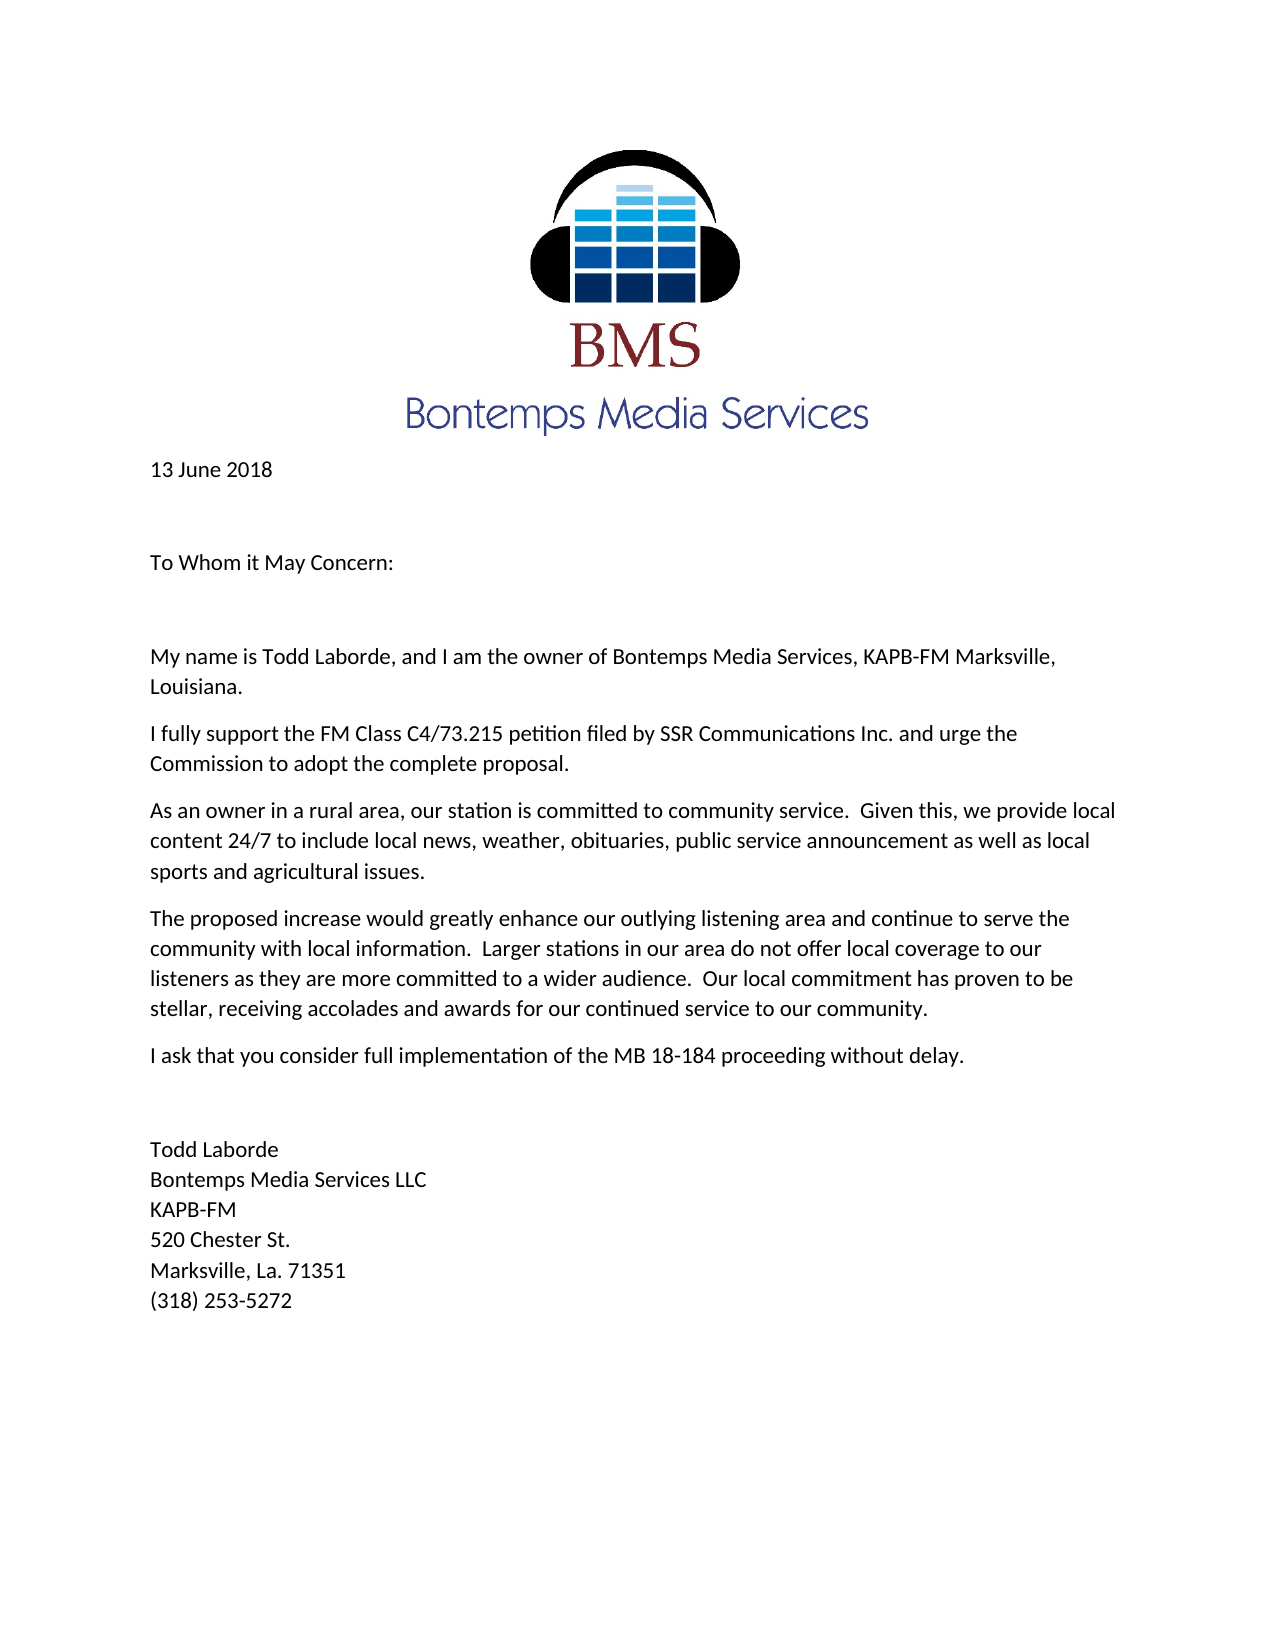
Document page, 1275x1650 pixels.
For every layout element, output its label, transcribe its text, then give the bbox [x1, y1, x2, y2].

text Todd Laborde [150, 1135, 1125, 1163]
text I fully support the FM Class C4/73.215 petition filed by SSR Communications Inc. and urge the Commission to adopt the complete proposal. [150, 719, 1125, 778]
text (318) 253-5272 [150, 1286, 1125, 1314]
picture [407, 150, 868, 436]
text The proposed increase would greatly enhance our outlying listening area and continue to serve the community with local information. Larger stations in our area do not offer local coverage to our listeners as they are more committed to a wider audience. Our local commitment has proven to be stellar, receiving accolades and awards for our continued service to our community. [150, 904, 1125, 1022]
text My name is Todd Laborde, and I am the owner of Bontemps Media Services, KAPB-FM Marksville, Louisiana. [150, 642, 1125, 701]
text As an owner in a rural area, our station is committed to community service. Given this, we provide local content 24/7 to include local news, weather, obituaries, public service announcement as well as local sports and agricultural issues. [150, 796, 1125, 885]
text 520 Chester St. [150, 1226, 1125, 1254]
text To Whom it May Concern: [150, 548, 1125, 577]
text Marksville, La. 71351 [150, 1256, 1125, 1284]
text I ask that you consider full implementation of the MB 18-184 proceeding without delay. [150, 1041, 1125, 1069]
text 13 June 2018 [150, 455, 1125, 483]
text Bontemps Media Services LLC [150, 1165, 1125, 1193]
text KAPB-FM [150, 1195, 1125, 1223]
